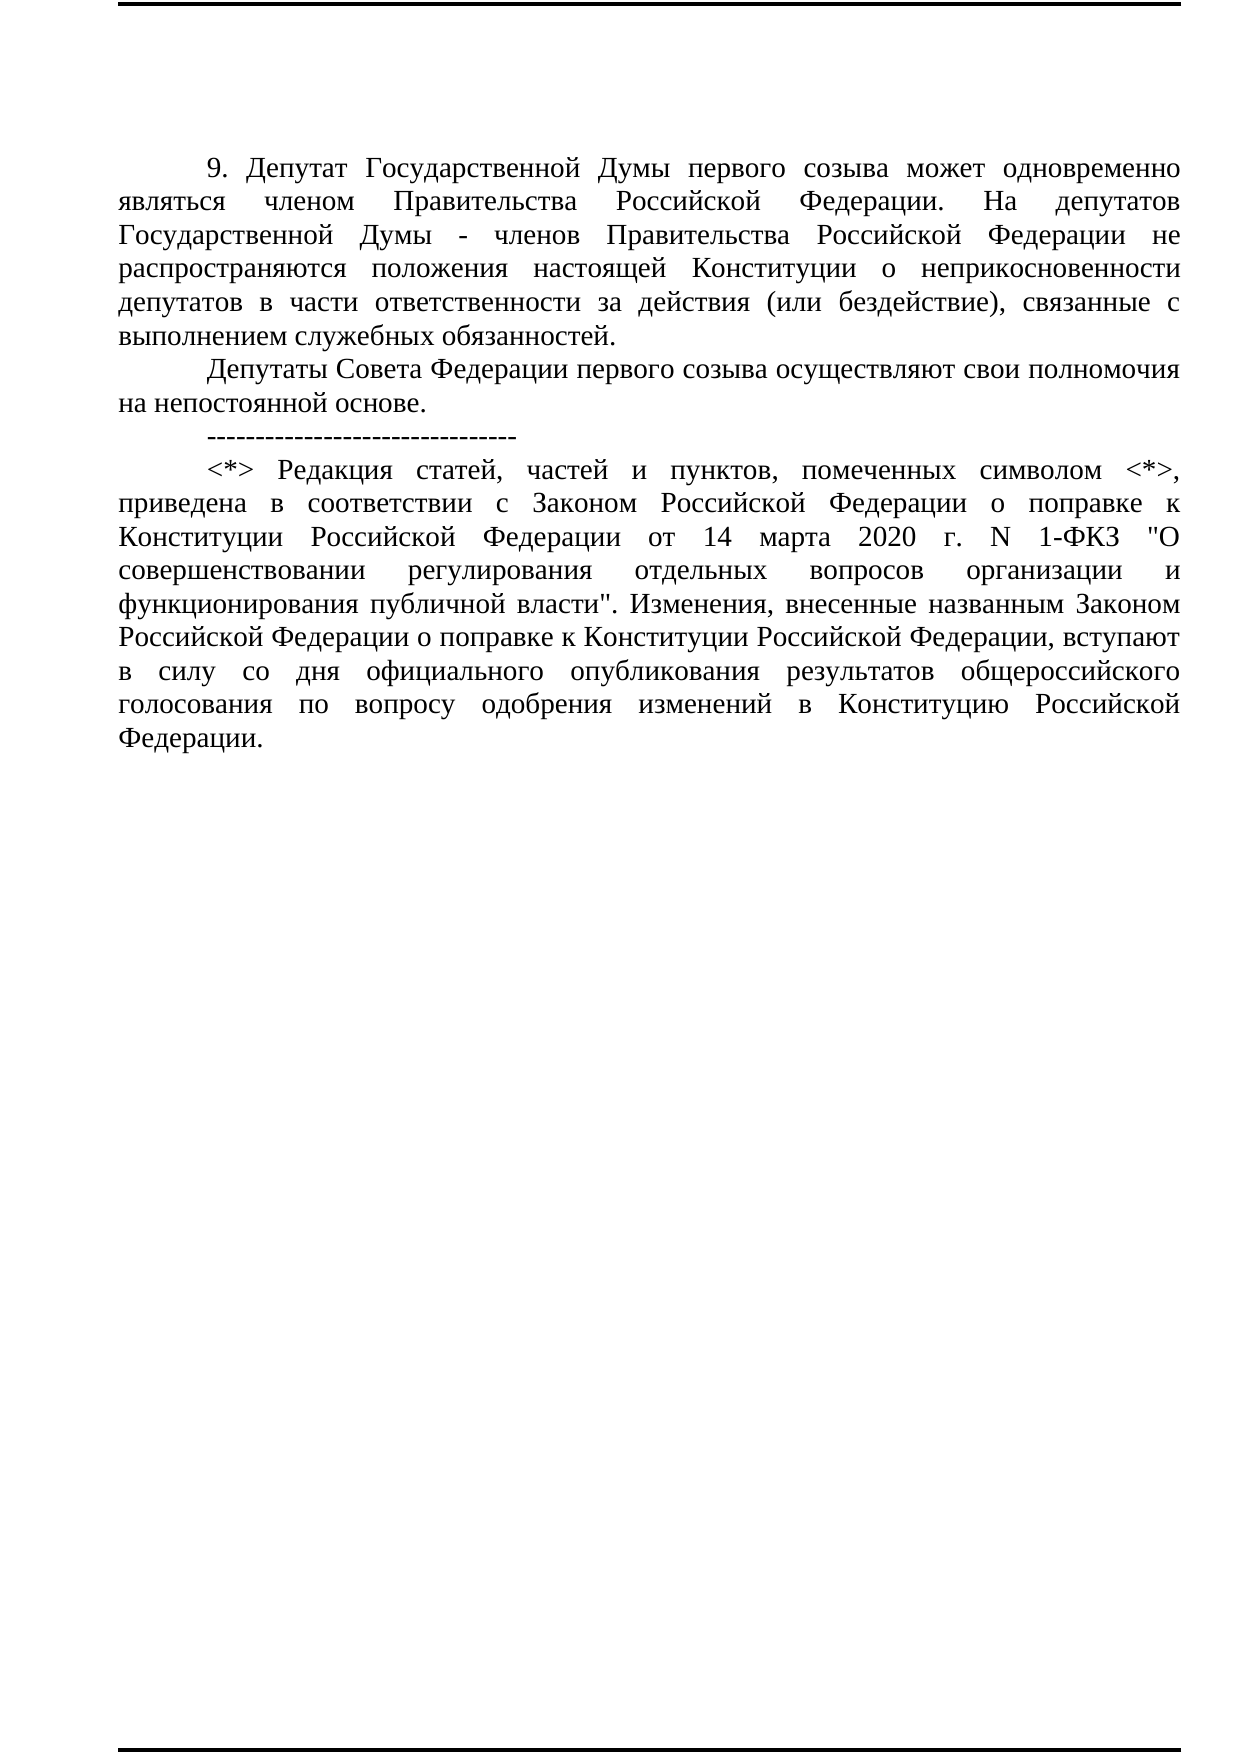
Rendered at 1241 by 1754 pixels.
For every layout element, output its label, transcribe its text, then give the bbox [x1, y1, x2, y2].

text -------------------------------- [118, 418, 1181, 452]
text <*> Редакция статей, частей и пунктов, помеченных символом <*>, приведена в соответствии с Законом Российской Федерации о поправке к Конституции Российской Федерации от 14 марта 2020 г. N 1-ФКЗ "О совершенствовании регулирования отдельных вопросов организации и функционирования публичной власти". Изменения, внесенные названным Законом Российской Федерации о поправке к Конституции Российской Федерации, вступают в силу со дня официального опубликования результатов общероссийского голосования по вопросу одобрения изменений в Конституцию Российской Федерации. [118, 452, 1181, 754]
text 9. Депутат Государственной Думы первого созыва может одновременно являться членом Правительства Российской Федерации. На депутатов Государственной Думы - членов Правительства Российской Федерации не распространяются положения настоящей Конституции о неприкосновенности депутатов в части ответственности за действия (или бездействие), связанные с выполнением служебных обязанностей. [118, 150, 1181, 351]
text Депутаты Совета Федерации первого созыва осуществляют свои полномочия на непостоянной основе. [118, 351, 1181, 418]
